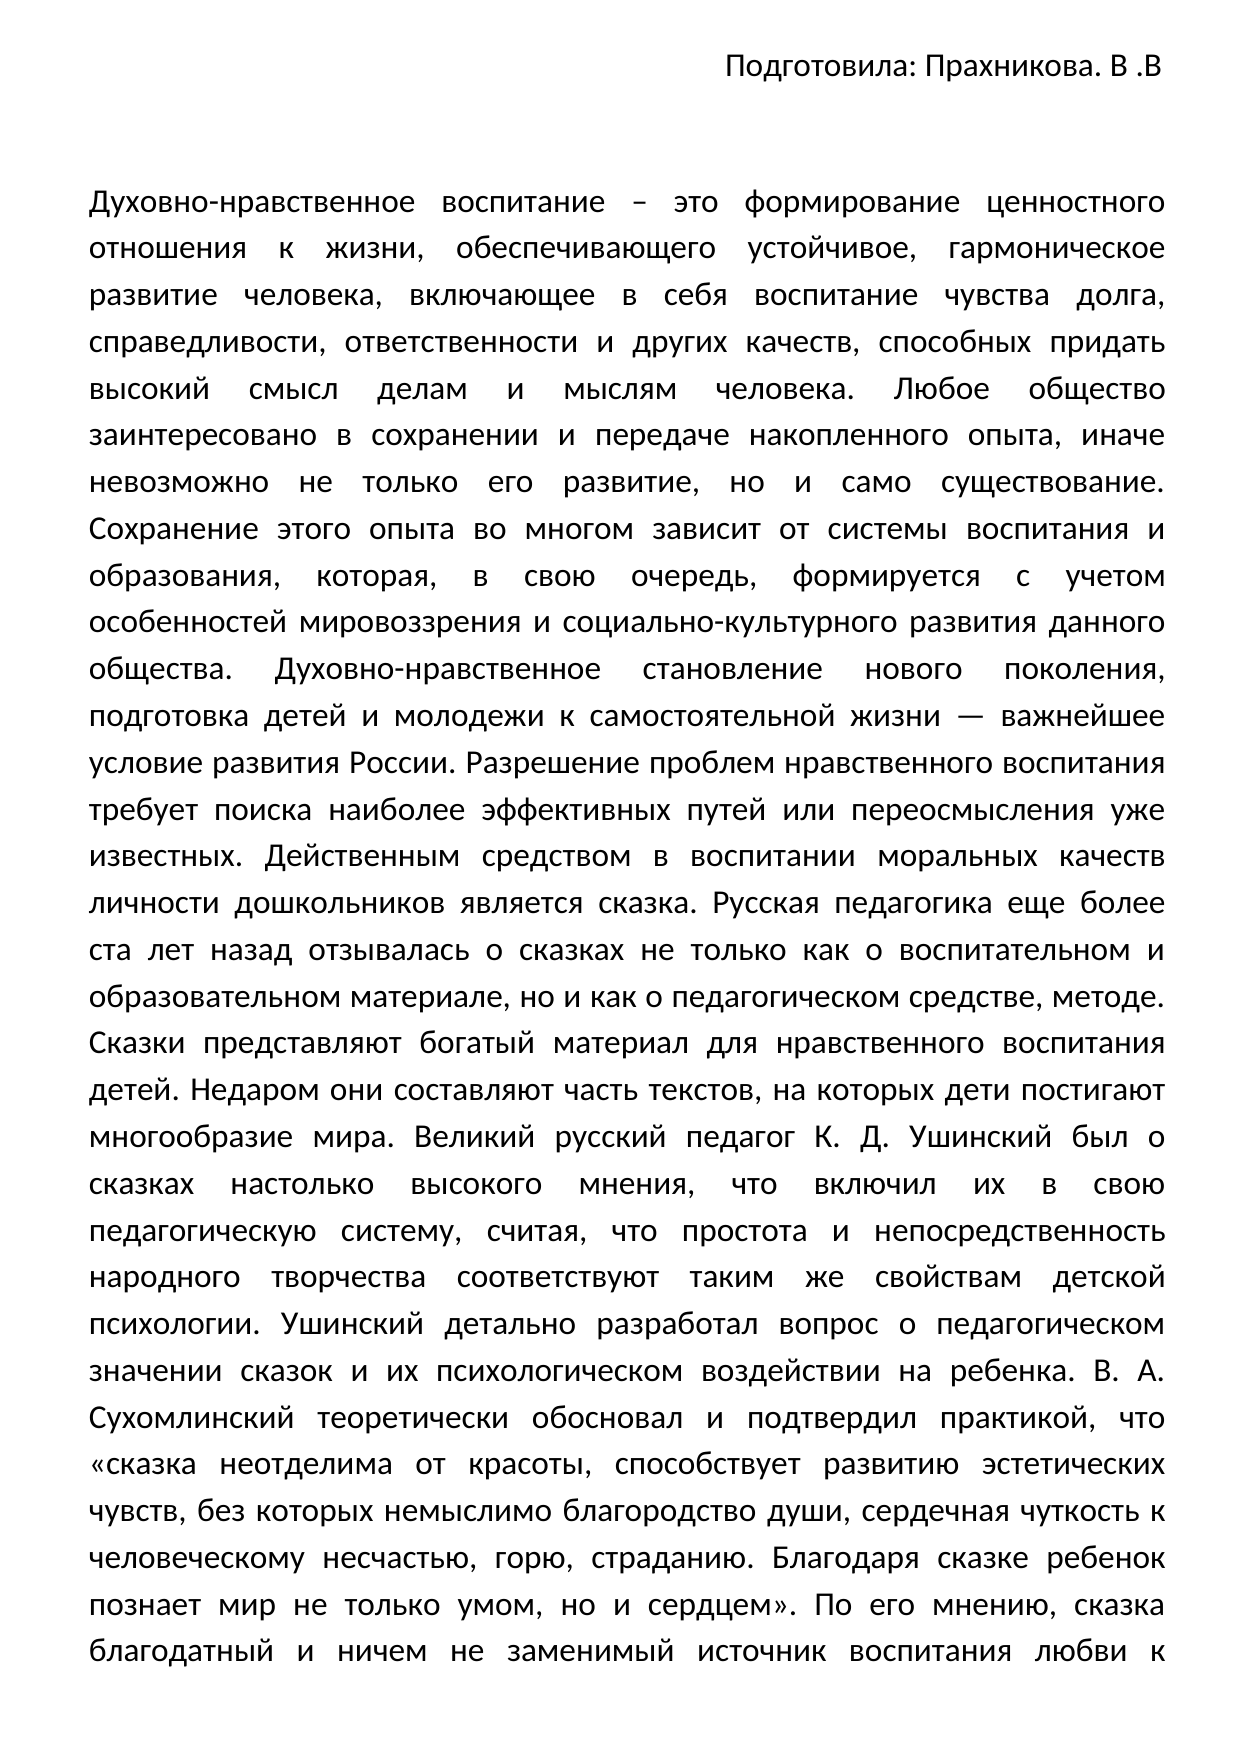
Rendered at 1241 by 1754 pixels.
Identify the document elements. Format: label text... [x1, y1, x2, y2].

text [89, 179, 1167, 1670]
text Подготовила: Прахникова. В .В [89, 44, 1167, 85]
